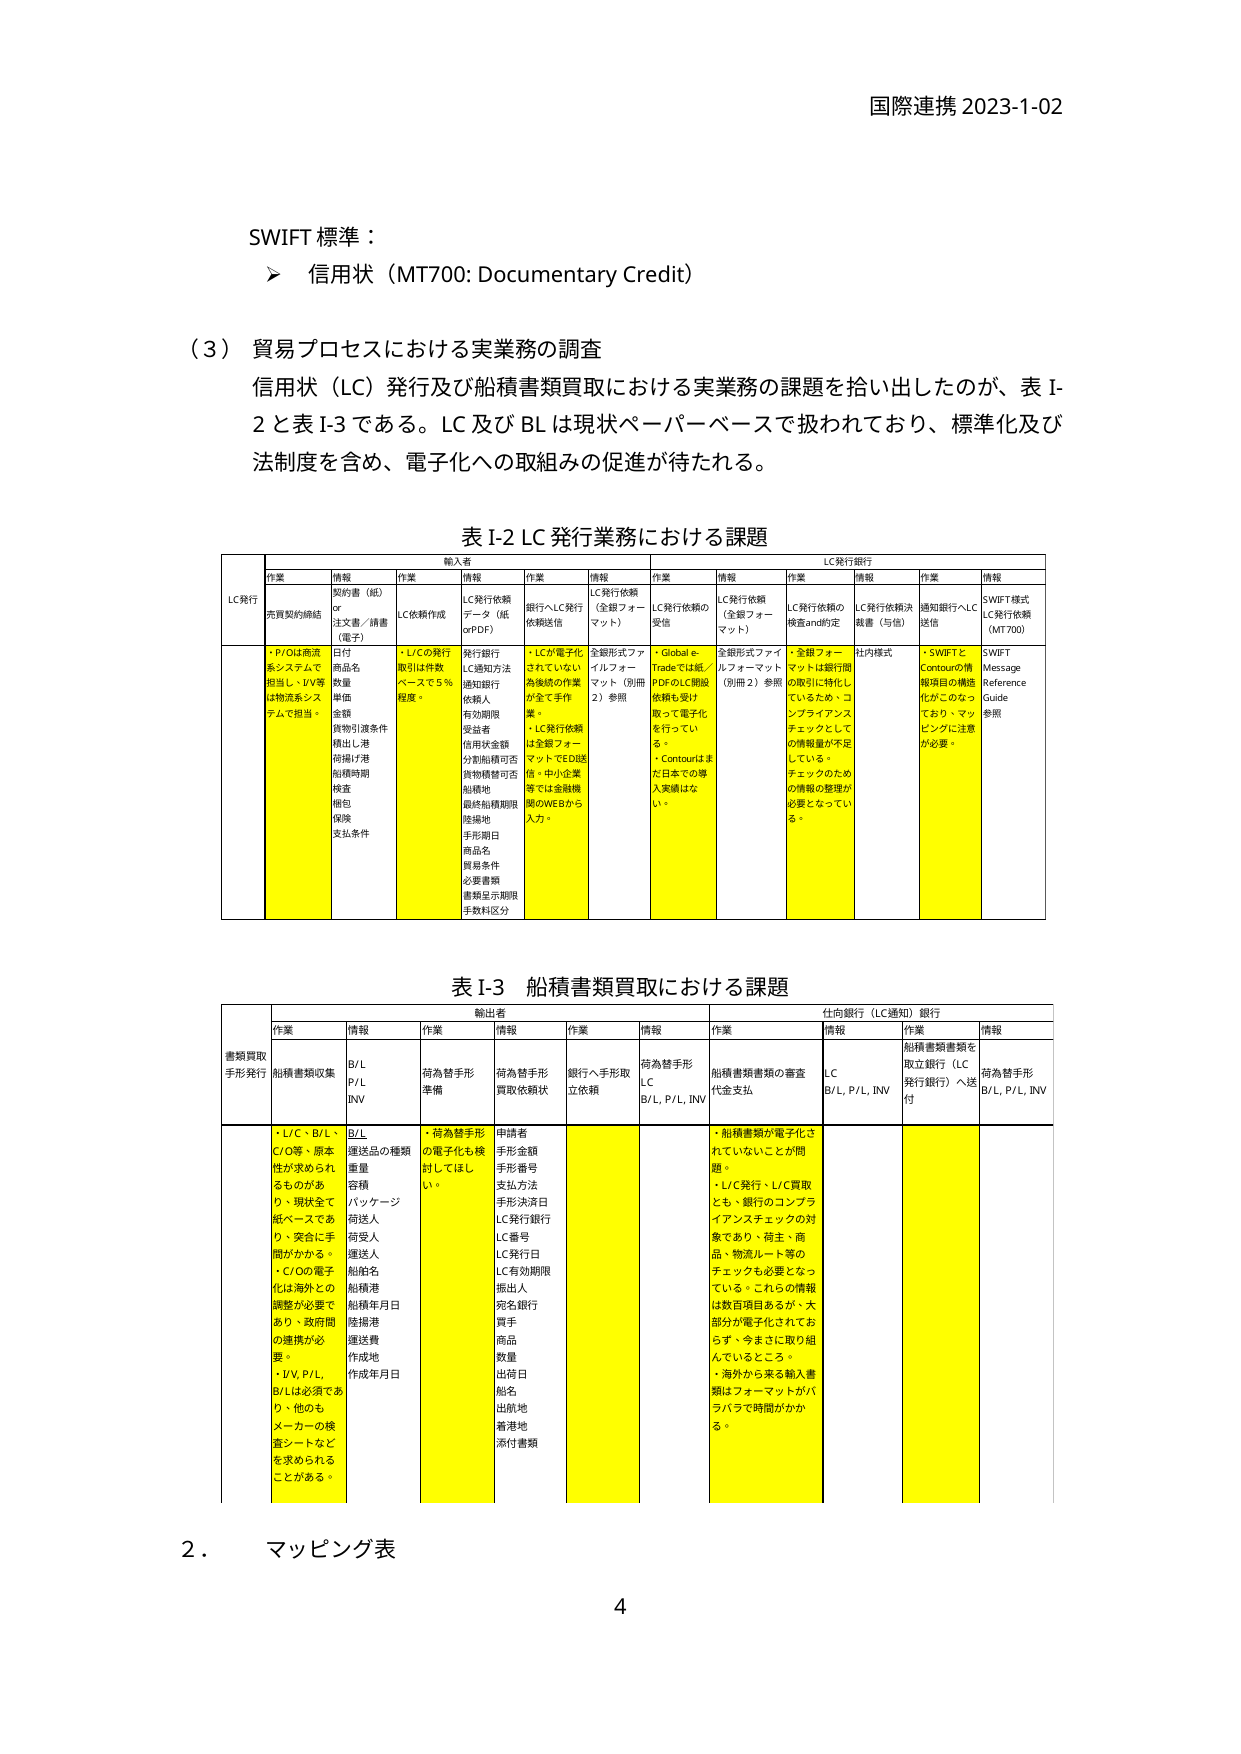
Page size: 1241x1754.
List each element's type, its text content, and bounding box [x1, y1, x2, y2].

list 表I-3 船積書類買取における課題 [177, 967, 1063, 1004]
text SWIFT標準： [221, 217, 1063, 254]
list 信用状（MT700: Documentary Credit） [265, 254, 1063, 292]
text 表I-2 LC発行業務における課題 [177, 517, 1063, 554]
list 貿易プロセスにおける実業務の調査 [177, 329, 1063, 367]
list マッピング表 [177, 1529, 1063, 1567]
list 信用状（LC）発行及び船積書類買取における実業務の課題を拾い出したのが、表I-2と表I-3である。LC及びBLは現状ペーパーベースで扱われており、標準化及び法制度を含め、電子化への取組みの促進が待たれる。 [252, 367, 1063, 479]
